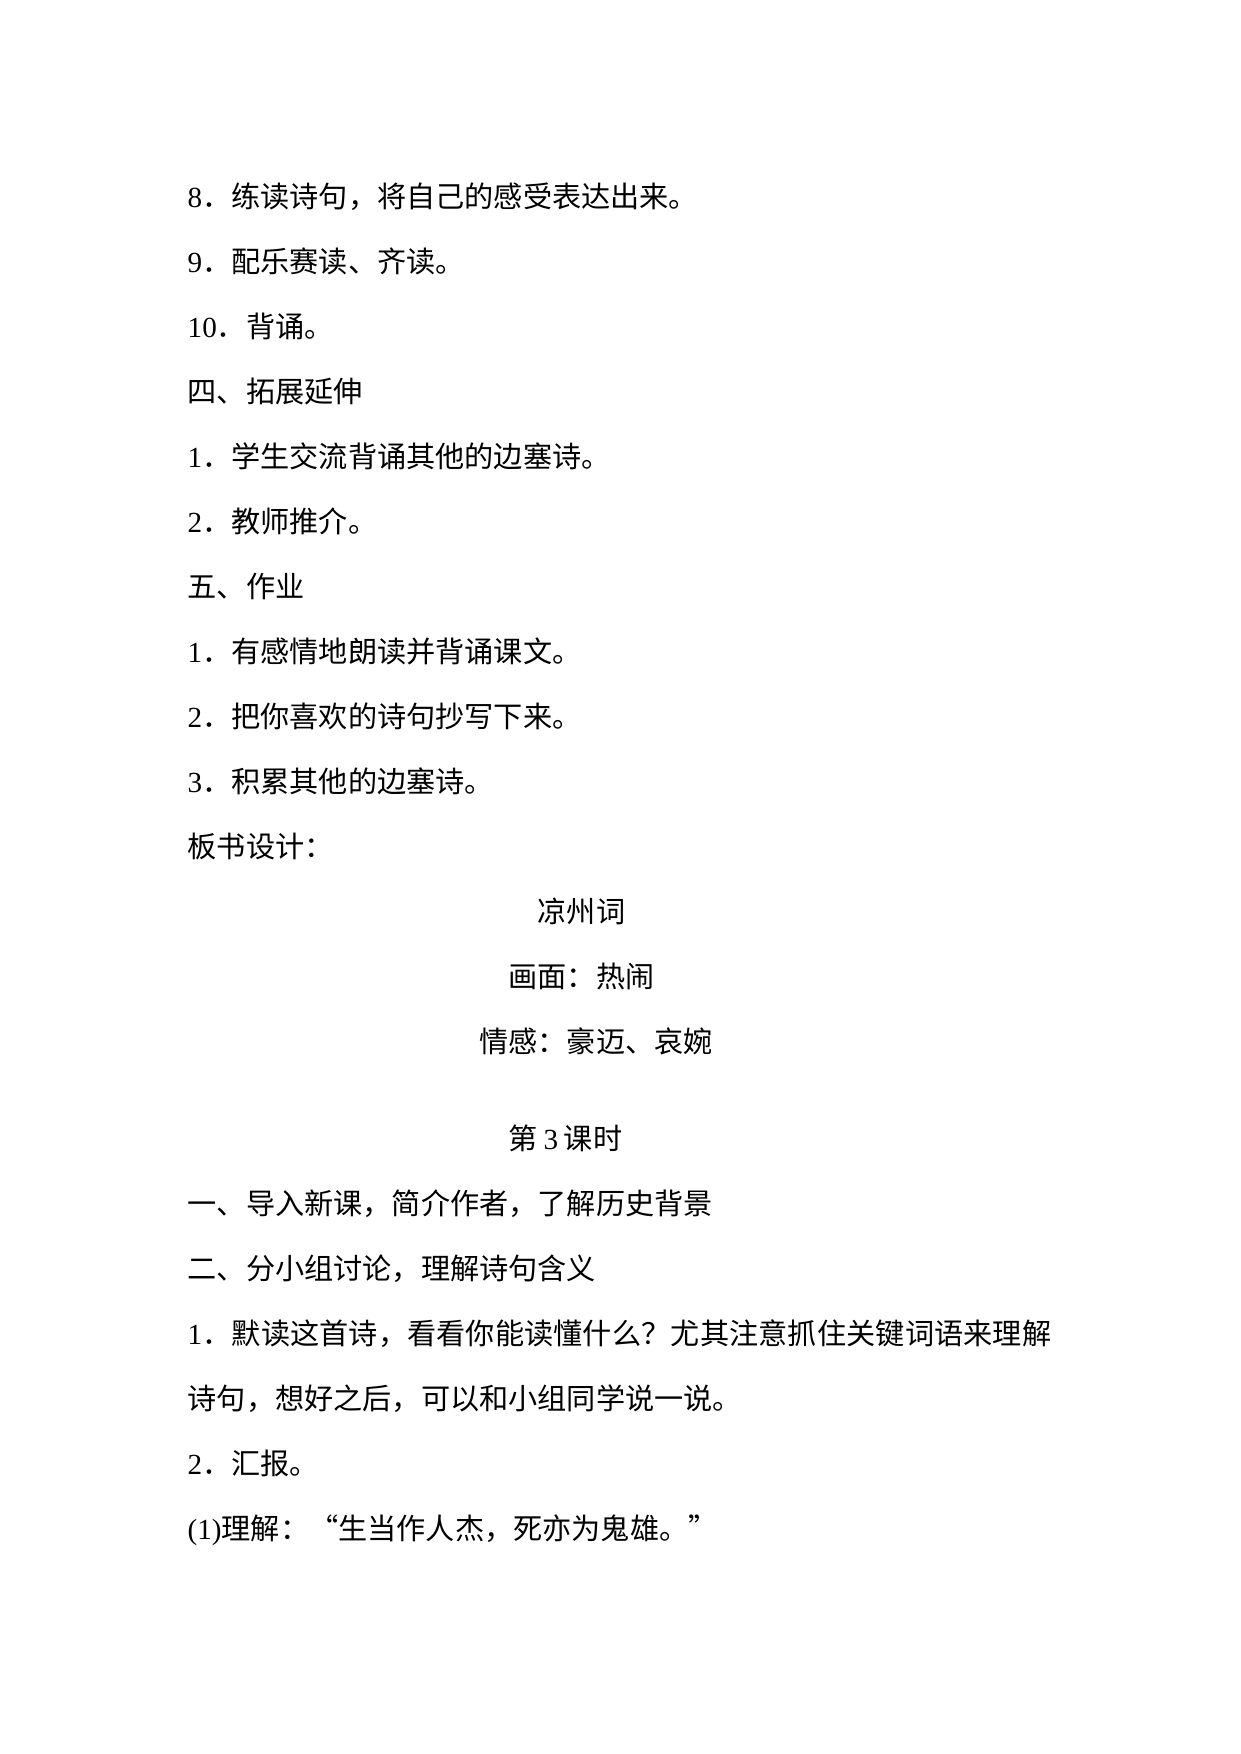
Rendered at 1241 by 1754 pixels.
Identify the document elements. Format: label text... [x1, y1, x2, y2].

text 2．教师推介。 [187, 487, 1053, 552]
text 1．有感情地朗读并背诵课文。 [187, 617, 1053, 682]
text (1)理解：“生当作人杰，死亦为鬼雄。” [187, 1494, 1053, 1559]
text 2．汇报。 [187, 1429, 1053, 1494]
text 2．把你喜欢的诗句抄写下来。 [187, 682, 1053, 747]
text 四、拓展延伸 [187, 357, 1053, 422]
text 五、作业 [187, 552, 1053, 617]
text 画面：热闹 [187, 942, 1053, 1007]
text 1．默读这首诗，看看你能读懂什么？尤其注意抓住关键词语来理解诗句，想好之后，可以和小组同学说一说。 [187, 1299, 1053, 1429]
text 10．背诵。 [187, 292, 1053, 357]
text 8．练读诗句，将自己的感受表达出来。 [187, 162, 1053, 227]
text 板书设计： [187, 812, 1053, 877]
text 一、导入新课，简介作者，了解历史背景 [187, 1169, 1053, 1234]
text 二、分小组讨论，理解诗句含义 [187, 1234, 1053, 1299]
text 3．积累其他的边塞诗。 [187, 747, 1053, 812]
text 第3课时 [187, 1104, 1053, 1169]
text 1．学生交流背诵其他的边塞诗。 [187, 422, 1053, 487]
text 凉州词 [187, 877, 1053, 942]
text 情感：豪迈、哀婉 [187, 1007, 1053, 1072]
text 9．配乐赛读、齐读。 [187, 227, 1053, 292]
